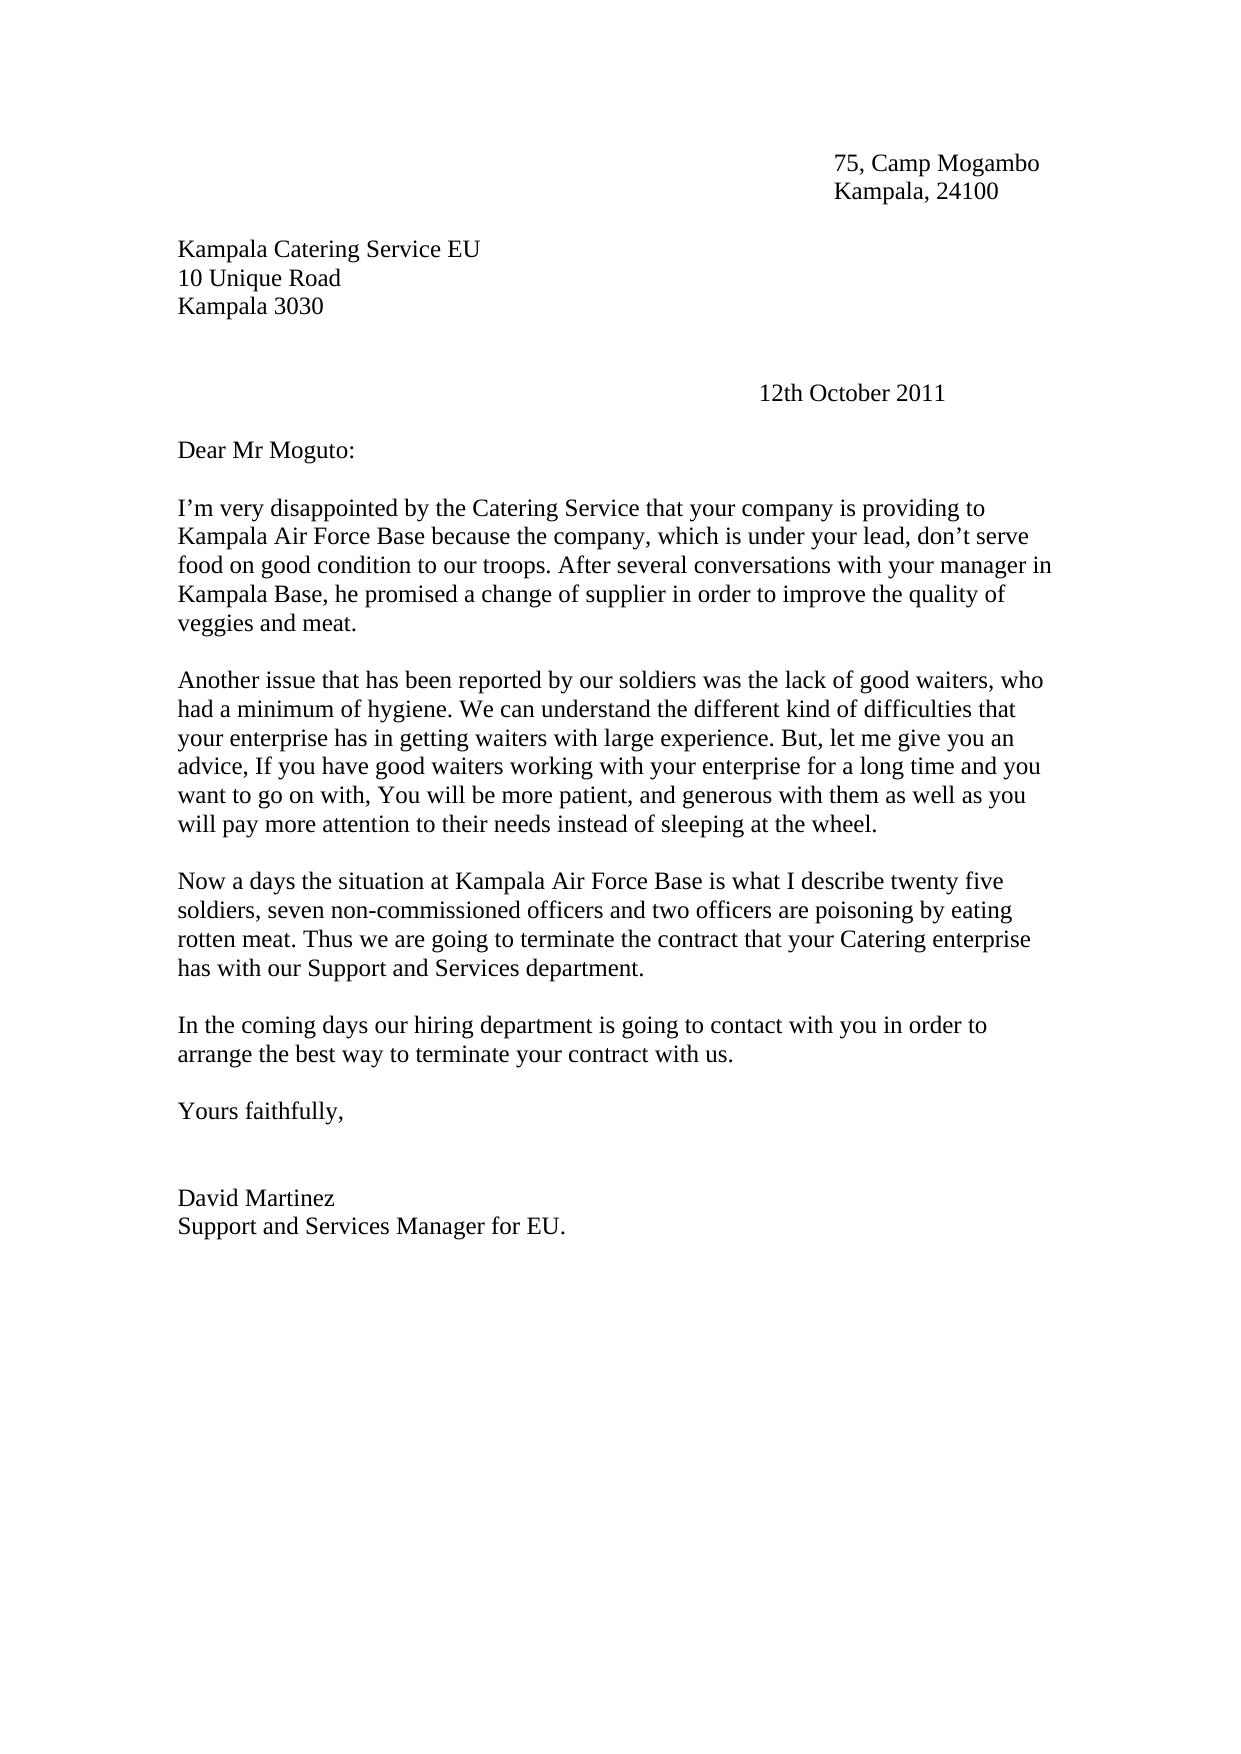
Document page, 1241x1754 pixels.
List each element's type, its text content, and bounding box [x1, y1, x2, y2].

text In the coming days our hiring department is going to contact with you in order to arrange the best way to terminate your contract with us. [177, 1010, 1063, 1068]
text Support and Services Manager for EU. [177, 1211, 1063, 1240]
text Another issue that has been reported by our soldiers was the lack of good waiters, who had a minimum of hygiene. We can understand the different kind of difficulties that your enterprise has in getting waiters with large experience. But, let me give you an advice, If you have good waiters working with your enterprise for a long time and you want to go on with, You will be more patient, and generous with them as well as you will pay more attention to their needs instead of sleeping at the wheel. [177, 665, 1063, 838]
text Now a days the situation at Kampala Air Force Base is what I describe twenty five soldiers, seven non-commissioned officers and two officers are poisoning by eating rotten meat. Thus we are going to terminate the contract that your Catering enterprise has with our Support and Services department. [177, 866, 1063, 981]
text I’m very disappointed by the Catering Service that your company is providing to Kampala Air Force Base because the company, which is under your lead, don’t serve food on good condition to our troops. After several conversations with your manager in Kampala Base, he promised a change of supplier in order to improve the quality of veggies and meat. [177, 493, 1063, 636]
text Kampala, 24100 [833, 176, 1063, 205]
text 75, Camp Mogambo [833, 148, 1063, 176]
text Kampala Catering Service EU [177, 234, 1063, 263]
text David Martinez [177, 1183, 1063, 1211]
text Yours faithfully, [177, 1096, 1063, 1125]
text Dear Mr Moguto: [177, 435, 1063, 464]
text 12th October 2011 [758, 378, 1063, 406]
text 10 Unique Road [177, 263, 1063, 291]
text Kampala 3030 [177, 291, 1063, 320]
